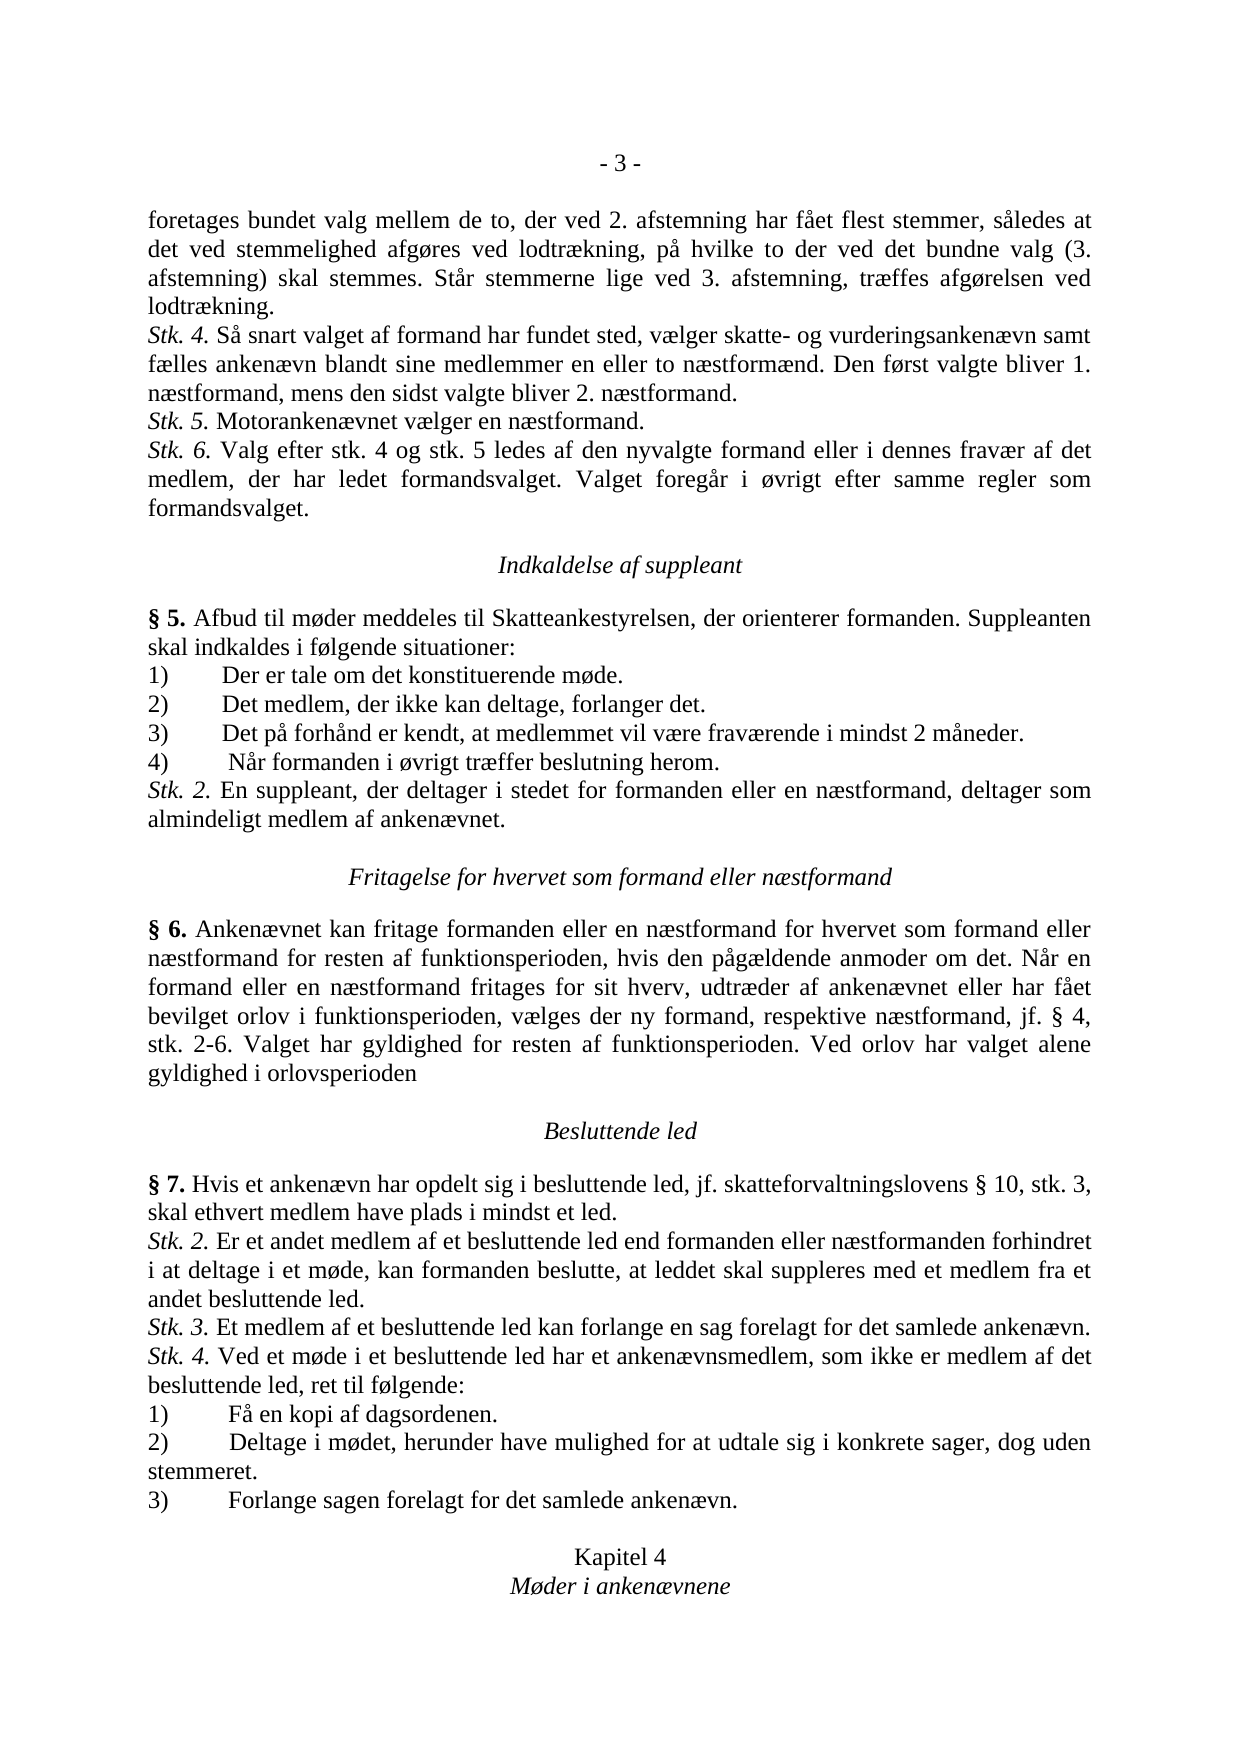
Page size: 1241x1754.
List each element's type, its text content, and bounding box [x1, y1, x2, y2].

text Stk. 4. Så snart valget af formand har fundet sted, vælger skatte- og vurderingsankenævn samt fælles ankenævn blandt sine medlemmer en eller to næstformænd. Den først valgte bliver 1. næstformand, mens den sidst valgte bliver 2. næstformand. [148, 320, 1092, 406]
text § 6. Ankenævnet kan fritage formanden eller en næstformand for hvervet som formand eller næstformand for resten af funktionsperioden, hvis den pågældende anmoder om det. Når en formand eller en næstformand fritages for sit hverv, udtræder af ankenævnet eller har fået bevilget orlov i funktionsperioden, vælges der ny formand, respektive næstformand, jf. § 4, stk. 2-6. Valget har gyldighed for resten af funktionsperioden. Ved orlov har valget alene gyldighed i orlovsperioden [148, 914, 1092, 1087]
text Stk. 3. Et medlem af et besluttende led kan forlange en sag forelagt for det samlede ankenævn. [148, 1312, 1092, 1341]
text Stk. 6. Valg efter stk. 4 og stk. 5 ledes af den nyvalgte formand eller i dennes fravær af det medlem, der har ledet formandsvalget. Valget foregår i øvrigt efter samme regler som formandsvalget. [148, 435, 1092, 521]
text Stk. 4. Ved et møde i et besluttende led har et ankenævnsmedlem, som ikke er medlem af det besluttende led, ret til følgende: [148, 1341, 1092, 1399]
text 3) Det på forhånd er kendt, at medlemmet vil være fraværende i mindst 2 måneder. [148, 718, 1092, 747]
text 1) Få en kopi af dagsordenen. [148, 1399, 1092, 1427]
text § 7. Hvis et ankenævn har opdelt sig i besluttende led, jf. skatteforvaltningslovens § 10, stk. 3, skal ethvert medlem have plads i mindst et led. [148, 1169, 1092, 1226]
text 2) Det medlem, der ikke kan deltage, forlanger det. [148, 689, 1092, 718]
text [148, 205, 1092, 320]
text Besluttende led [148, 1116, 1092, 1169]
text Møder i ankenævnene [148, 1571, 1092, 1600]
text Fritagelse for hvervet som formand eller næstformand [148, 862, 1092, 891]
text Indkaldelse af suppleant [148, 550, 1092, 603]
text Stk. 2. En suppleant, der deltager i stedet for formanden eller en næstformand, deltager som almindeligt medlem af ankenævnet. [148, 776, 1092, 833]
text Stk. 2. Er et andet medlem af et besluttende led end formanden eller næstformanden forhindret i at deltage i et møde, kan formanden beslutte, at leddet skal suppleres med et medlem fra et andet besluttende led. [148, 1226, 1092, 1312]
text 3) Forlange sagen forelagt for det samlede ankenævn. [148, 1485, 1092, 1514]
text Stk. 5. Motorankenævnet vælger en næstformand. [148, 406, 1092, 435]
text 2) Deltage i mødet, herunder have mulighed for at udtale sig i konkrete sager, dog uden stemmeret. [148, 1427, 1092, 1485]
text 1) Der er tale om det konstituerende møde. [148, 661, 1092, 689]
text Kapitel 4 [148, 1542, 1092, 1571]
text § 5. Afbud til møder meddeles til Skatteankestyrelsen, der orienterer formanden. Suppleanten skal indkaldes i følgende situationer: [148, 603, 1092, 661]
text 4) Når formanden i øvrigt træffer beslutning herom. [148, 747, 1092, 776]
